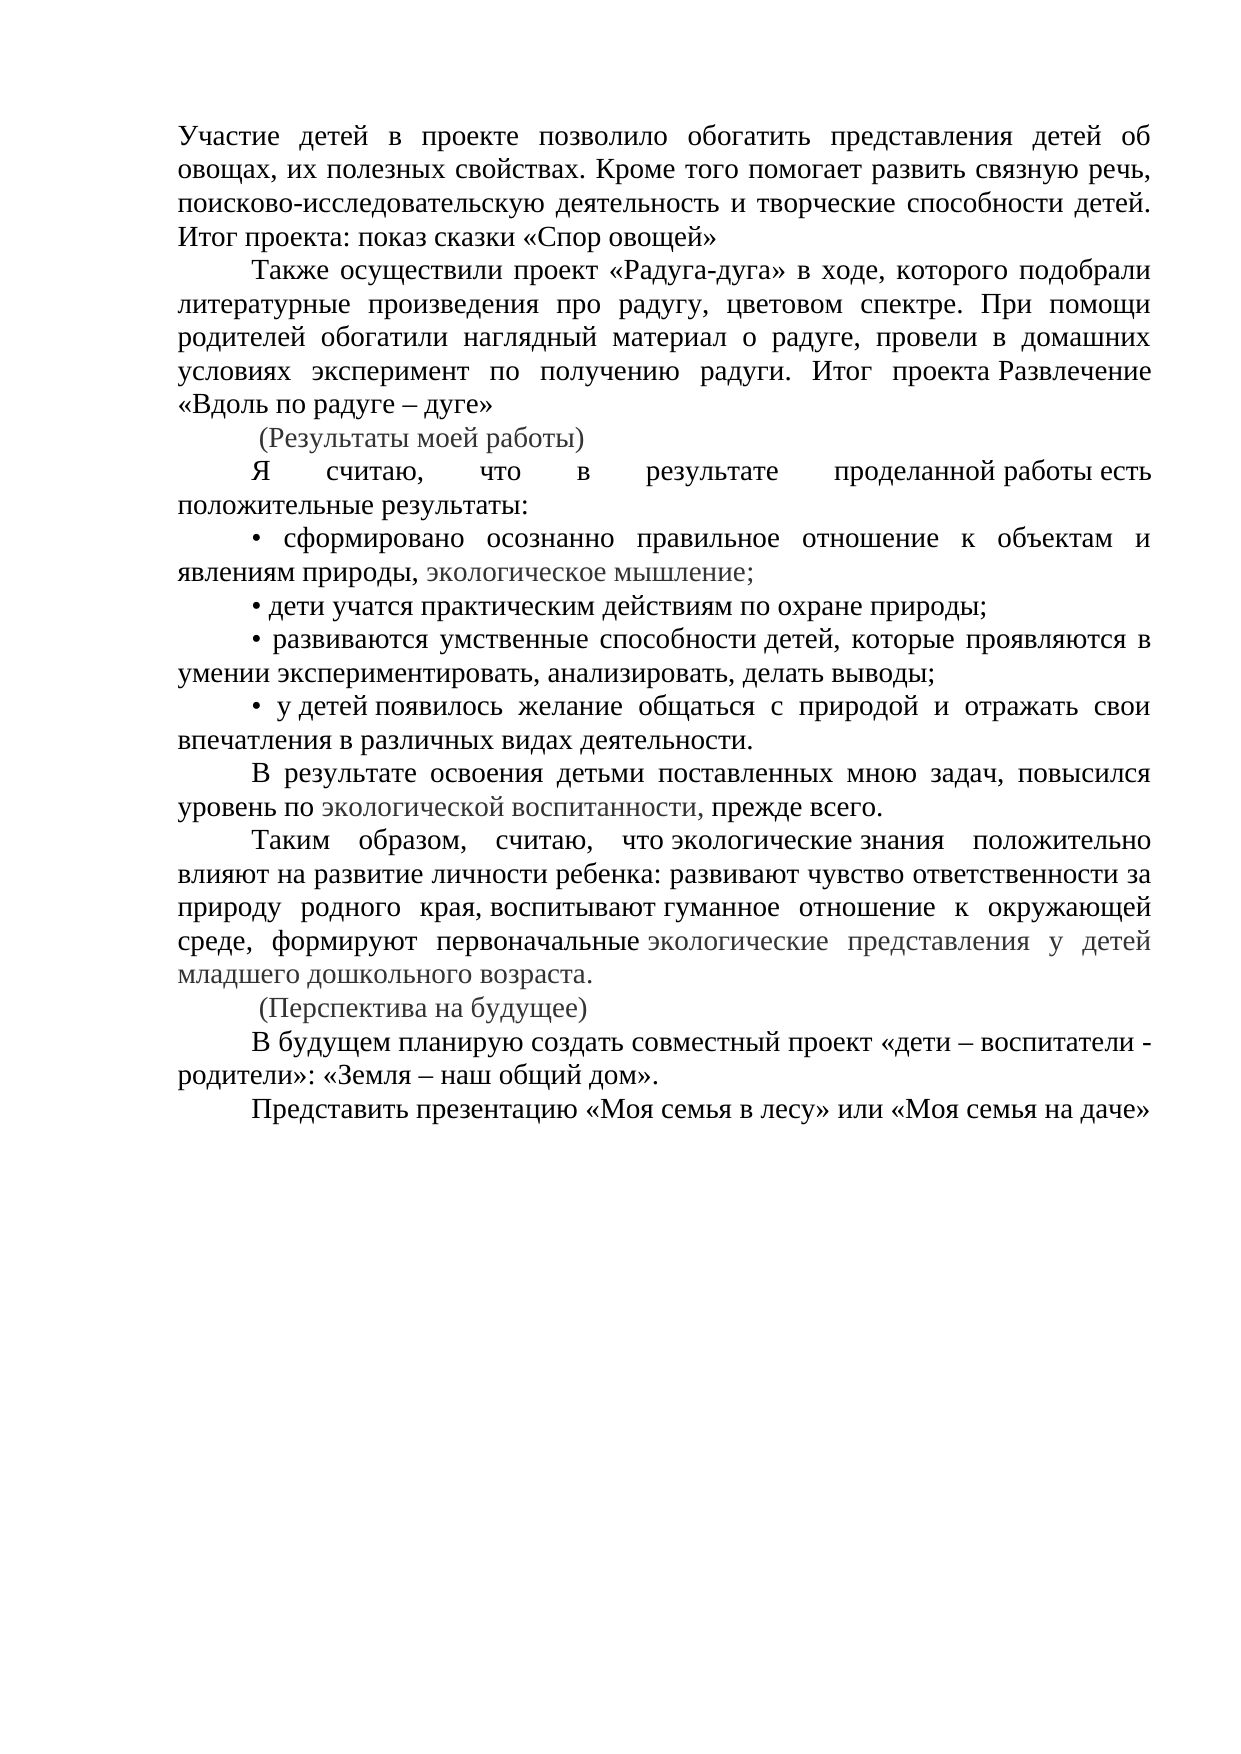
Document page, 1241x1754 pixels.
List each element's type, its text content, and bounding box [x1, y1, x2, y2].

text • сформировано осознанно правильное отношение к объектам и явлениям природы, экологическое мышление; [177, 521, 1152, 588]
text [177, 118, 1152, 252]
text • дети учатся практическим действиям по охране природы; [177, 588, 1152, 621]
text • развиваются умственные способности детей, которые проявляются в умении экспериментировать, анализировать, делать выводы; [177, 621, 1152, 688]
text В результате освоения детьми поставленных мною задач, повысился уровень по экологической воспитанности, прежде всего. [177, 755, 1152, 822]
text (Результаты моей работы) [177, 420, 1152, 453]
text Также осуществили проект «Радуга-дуга» в ходе, которого подобрали литературные произведения про радугу, цветовом спектре. При помощи родителей обогатили наглядный материал о радуге, провели в домашних условиях эксперимент по получению радуги. Итог проекта Развлечение «Вдоль по радуге – дуге» [177, 252, 1152, 420]
text Таким образом, считаю, что экологические знания положительно влияют на развитие личности ребенка: развивают чувство ответственности за природу родного края, воспитывают гуманное отношение к окружающей среде, формируют первоначальные экологические представления у детей младшего дошкольного возраста. [177, 822, 1152, 990]
text В будущем планирую создать совместный проект «дети – воспитатели -родители»: «Земля – наш общий дом». [177, 1024, 1152, 1091]
text Я считаю, что в результате проделанной работы есть положительные результаты: [177, 453, 1152, 521]
text • у детей появилось желание общаться с природой и отражать свои впечатления в различных видах деятельности. [177, 688, 1152, 755]
text (Перспектива на будущее) [177, 990, 1152, 1024]
text Представить презентацию «Моя семья в лесу» или «Моя семья на даче» [177, 1091, 1152, 1124]
